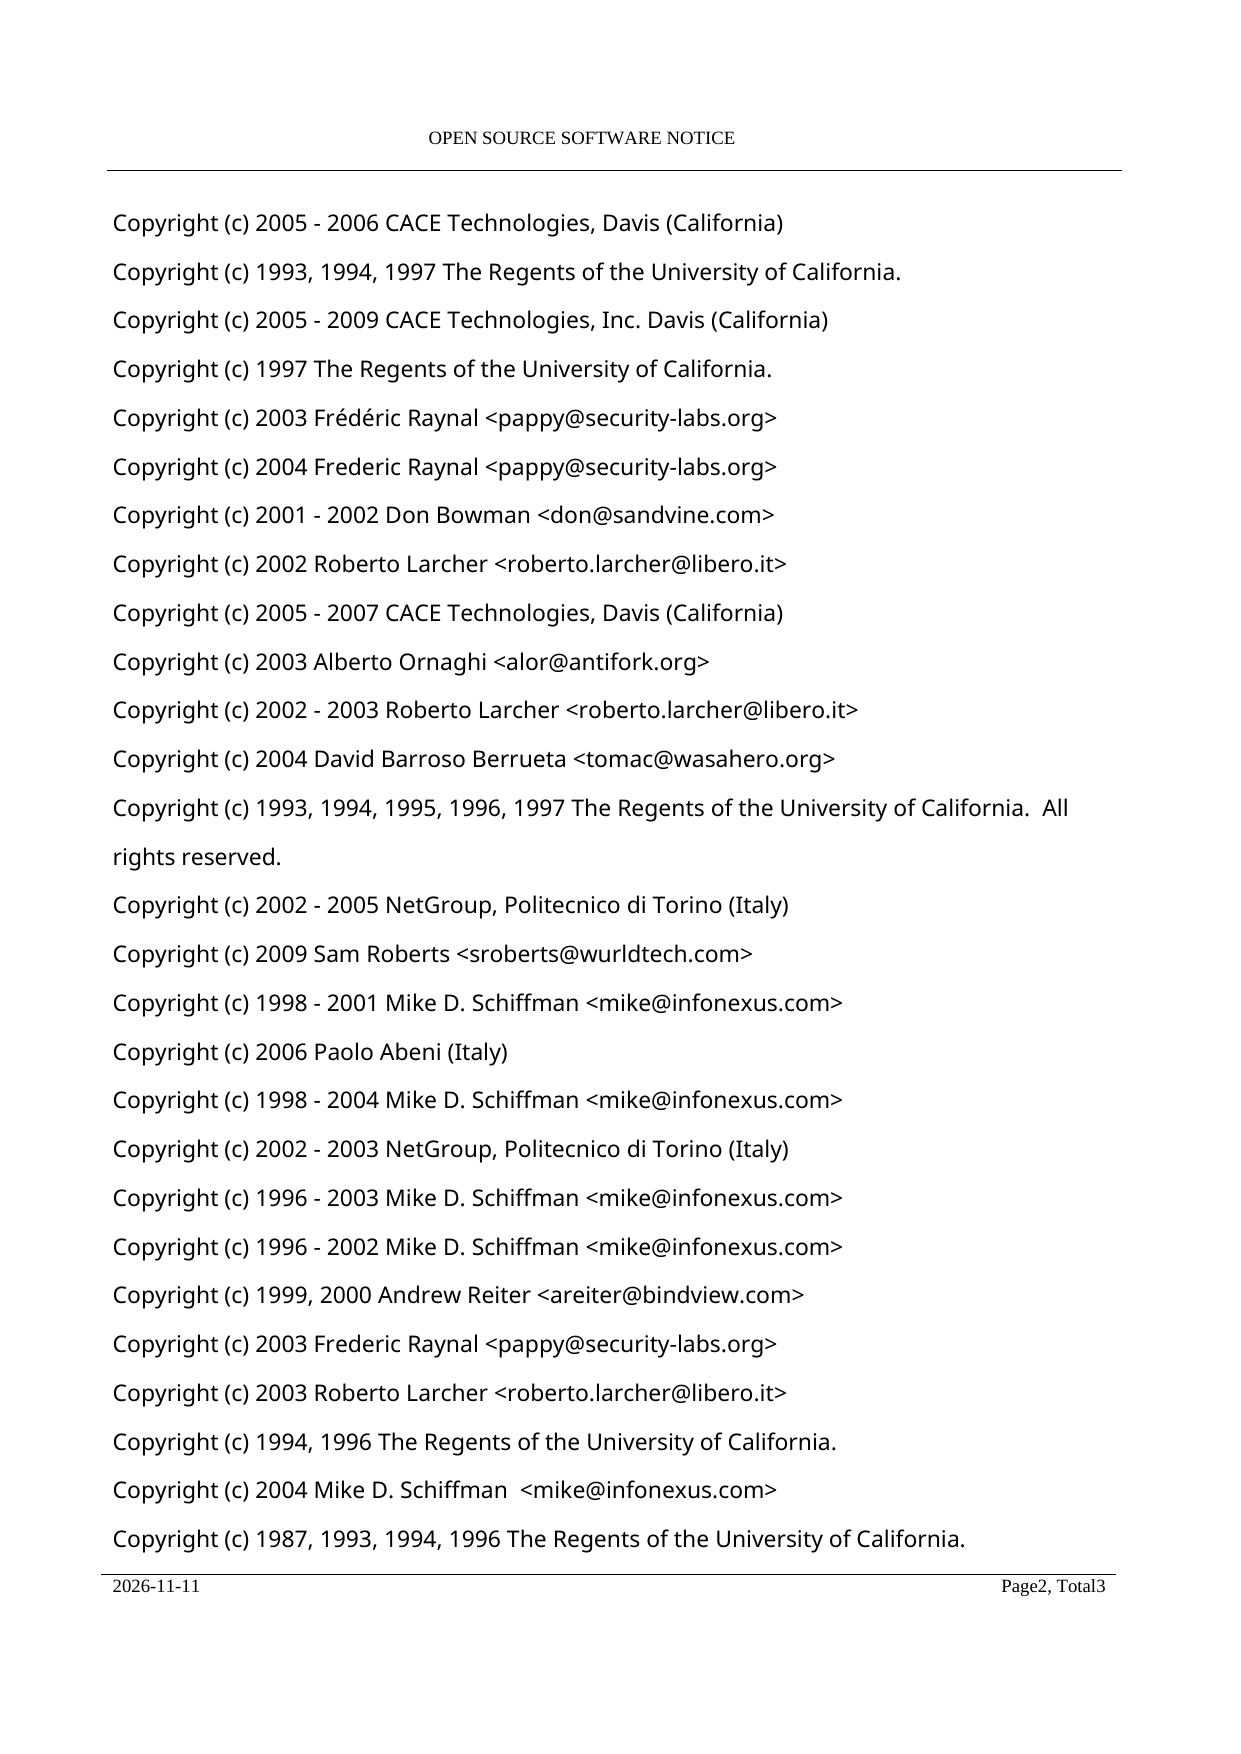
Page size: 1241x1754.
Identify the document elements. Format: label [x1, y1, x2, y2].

text [112, 206, 1128, 1555]
